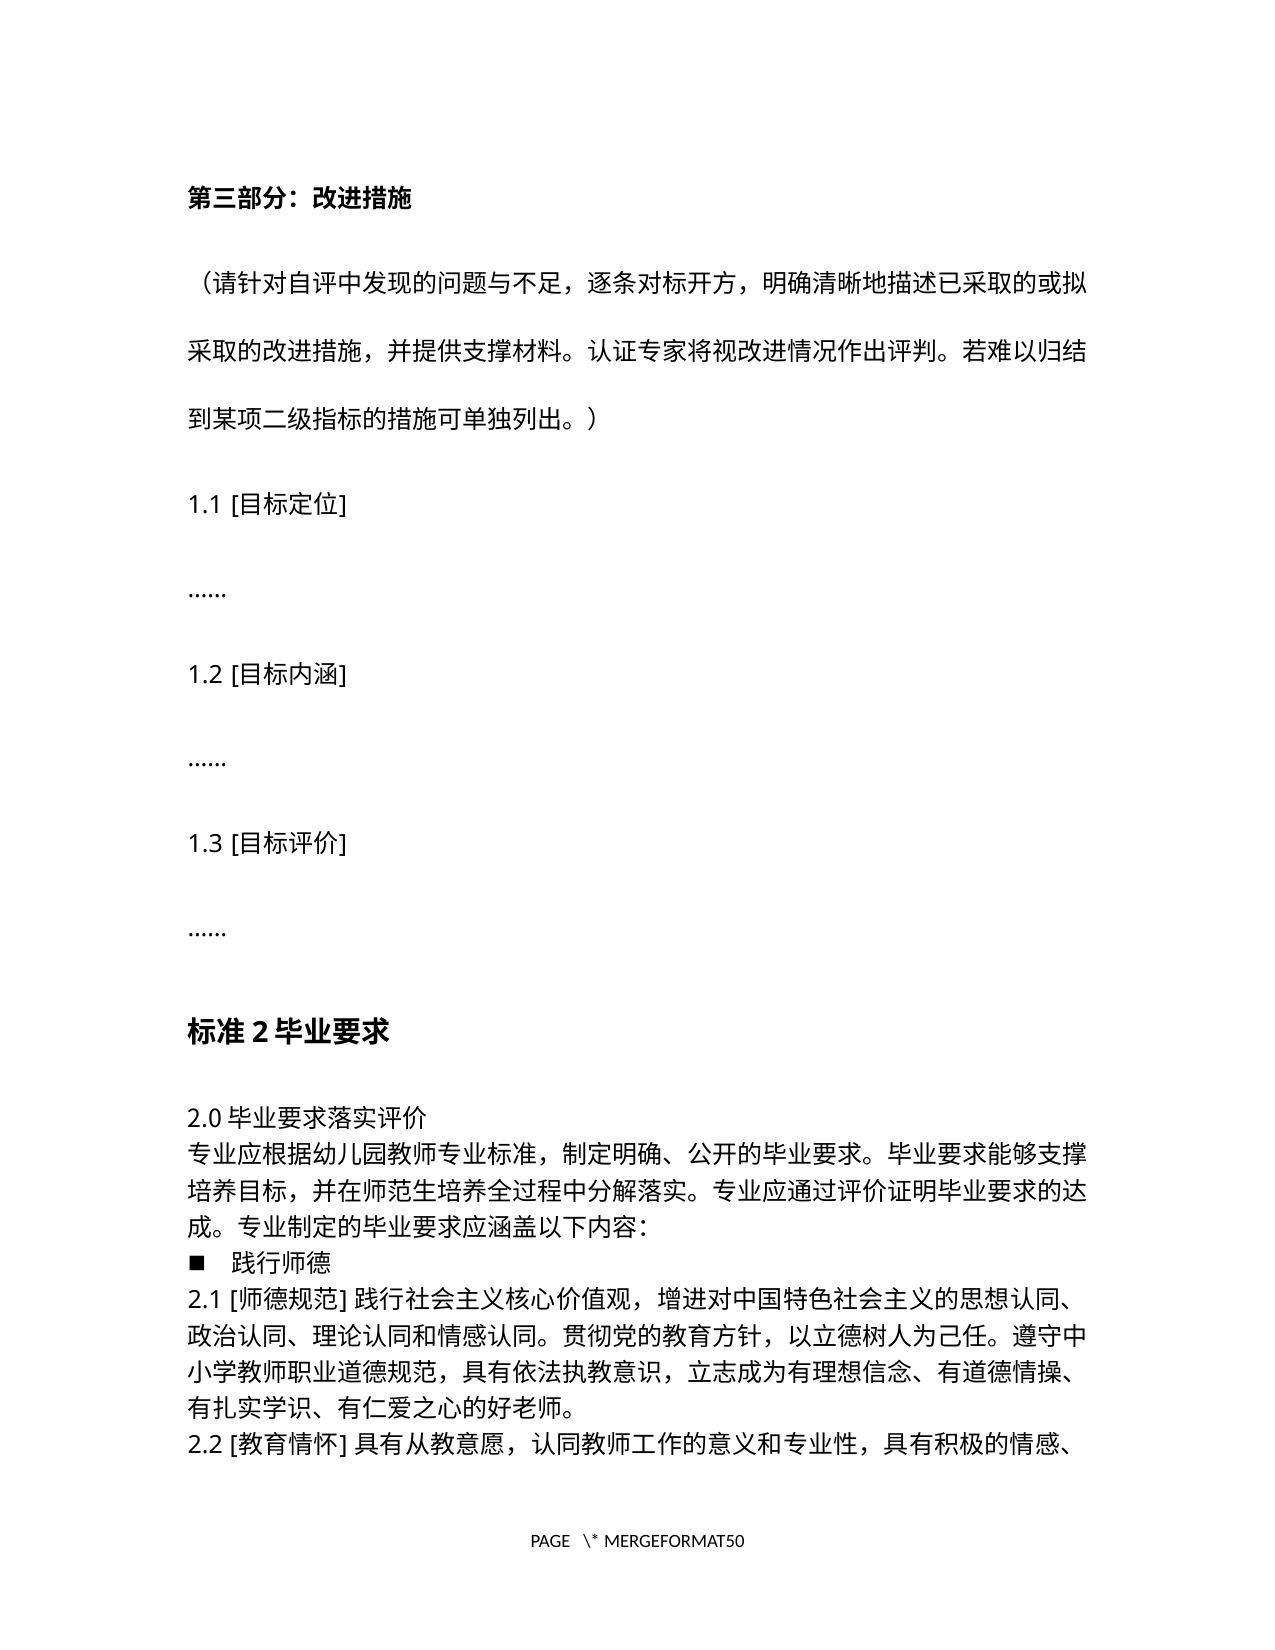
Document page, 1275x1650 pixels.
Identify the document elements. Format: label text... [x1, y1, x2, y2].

list 践行师德 [187, 1243, 1087, 1280]
list [目标内涵] [187, 638, 1087, 706]
text 专业应根据幼儿园教师专业标准，制定明确、公开的毕业要求。毕业要求能够支撑培养目标，并在师范生培养全过程中分解落实。专业应通过评价证明毕业要求的达成。专业制定的毕业要求应涵盖以下内容： [187, 1135, 1087, 1243]
list [目标评价] [187, 808, 1087, 876]
text …… [187, 893, 1087, 961]
text …… [187, 723, 1087, 791]
text 2.1 [师德规范] 践行社会主义核心价值观，增进对中国特色社会主义的思想认同、政治认同、理论认同和情感认同。贯彻党的教育方针，以立德树人为己任。遵守中小学教师职业道德规范，具有依法执教意识，立志成为有理想信念、有道德情操、有扎实学识、有仁爱之心的好老师。 [187, 1280, 1087, 1425]
list [目标定位] [187, 468, 1087, 536]
text 2.0毕业要求落实评价 [187, 1098, 1087, 1135]
text （请针对自评中发现的问题与不足，逐条对标开方，明确清晰地描述已采取的或拟采取的改进措施，并提供支撑材料。认证专家将视改进情况作出评判。若难以归结到某项二级指标的措施可单独列出。） [187, 248, 1087, 451]
text …… [187, 553, 1087, 621]
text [187, 1425, 1087, 1461]
subtitle 标准2毕业要求 [187, 996, 1087, 1064]
subtitle 第三部分：改进措施 [187, 163, 1087, 231]
